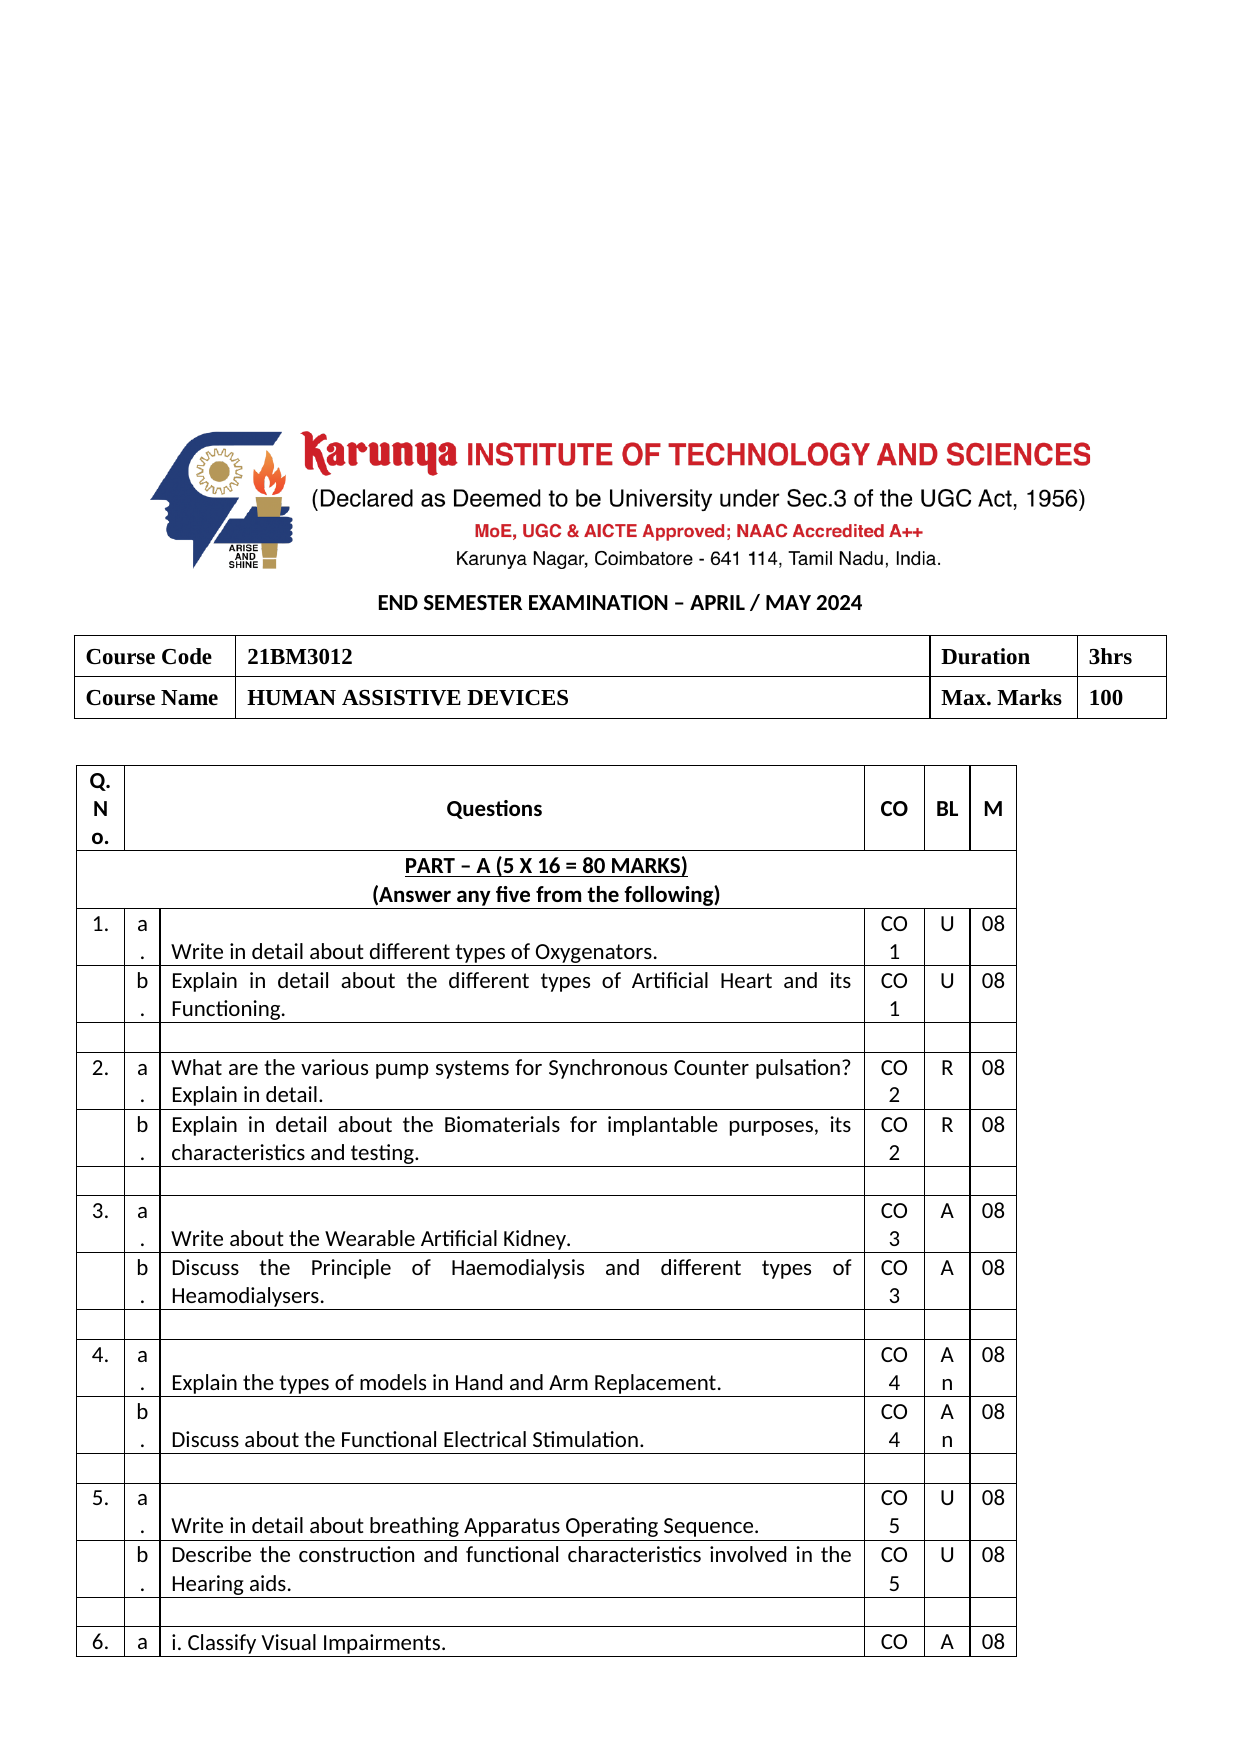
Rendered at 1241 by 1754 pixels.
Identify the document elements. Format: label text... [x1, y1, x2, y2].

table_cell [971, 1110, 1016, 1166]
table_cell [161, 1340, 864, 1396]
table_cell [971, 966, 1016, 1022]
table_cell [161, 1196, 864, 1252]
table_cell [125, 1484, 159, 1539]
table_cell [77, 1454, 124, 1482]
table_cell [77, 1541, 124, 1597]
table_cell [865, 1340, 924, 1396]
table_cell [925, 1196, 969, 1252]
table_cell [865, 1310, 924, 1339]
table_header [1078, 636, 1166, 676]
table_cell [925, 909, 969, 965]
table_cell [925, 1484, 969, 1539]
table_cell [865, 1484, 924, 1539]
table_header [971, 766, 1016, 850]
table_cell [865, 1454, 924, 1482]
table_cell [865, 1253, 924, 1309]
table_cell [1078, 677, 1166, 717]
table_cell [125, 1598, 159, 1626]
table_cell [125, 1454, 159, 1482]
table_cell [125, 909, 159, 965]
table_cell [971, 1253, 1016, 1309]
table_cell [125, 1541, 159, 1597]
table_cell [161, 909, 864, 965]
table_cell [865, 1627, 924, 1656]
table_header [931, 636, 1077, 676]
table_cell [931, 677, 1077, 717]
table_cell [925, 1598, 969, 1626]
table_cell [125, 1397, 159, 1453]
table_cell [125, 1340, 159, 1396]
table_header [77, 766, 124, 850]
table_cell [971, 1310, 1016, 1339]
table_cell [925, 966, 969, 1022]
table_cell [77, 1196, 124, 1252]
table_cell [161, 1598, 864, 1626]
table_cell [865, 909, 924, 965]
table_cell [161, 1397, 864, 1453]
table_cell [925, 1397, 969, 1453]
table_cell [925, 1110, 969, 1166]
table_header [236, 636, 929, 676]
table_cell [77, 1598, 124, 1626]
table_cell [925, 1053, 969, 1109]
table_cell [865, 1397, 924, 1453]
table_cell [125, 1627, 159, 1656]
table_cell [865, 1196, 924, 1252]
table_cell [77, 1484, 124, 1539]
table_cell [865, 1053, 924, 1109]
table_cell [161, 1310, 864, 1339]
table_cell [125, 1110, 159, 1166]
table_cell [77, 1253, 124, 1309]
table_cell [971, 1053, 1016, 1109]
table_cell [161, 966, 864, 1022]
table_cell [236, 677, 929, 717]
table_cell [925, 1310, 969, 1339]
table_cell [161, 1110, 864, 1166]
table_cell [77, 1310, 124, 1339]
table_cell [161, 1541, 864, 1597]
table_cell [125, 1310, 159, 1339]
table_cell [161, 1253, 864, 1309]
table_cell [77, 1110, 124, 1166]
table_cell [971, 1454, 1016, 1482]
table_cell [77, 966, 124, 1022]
picture [150, 431, 1091, 569]
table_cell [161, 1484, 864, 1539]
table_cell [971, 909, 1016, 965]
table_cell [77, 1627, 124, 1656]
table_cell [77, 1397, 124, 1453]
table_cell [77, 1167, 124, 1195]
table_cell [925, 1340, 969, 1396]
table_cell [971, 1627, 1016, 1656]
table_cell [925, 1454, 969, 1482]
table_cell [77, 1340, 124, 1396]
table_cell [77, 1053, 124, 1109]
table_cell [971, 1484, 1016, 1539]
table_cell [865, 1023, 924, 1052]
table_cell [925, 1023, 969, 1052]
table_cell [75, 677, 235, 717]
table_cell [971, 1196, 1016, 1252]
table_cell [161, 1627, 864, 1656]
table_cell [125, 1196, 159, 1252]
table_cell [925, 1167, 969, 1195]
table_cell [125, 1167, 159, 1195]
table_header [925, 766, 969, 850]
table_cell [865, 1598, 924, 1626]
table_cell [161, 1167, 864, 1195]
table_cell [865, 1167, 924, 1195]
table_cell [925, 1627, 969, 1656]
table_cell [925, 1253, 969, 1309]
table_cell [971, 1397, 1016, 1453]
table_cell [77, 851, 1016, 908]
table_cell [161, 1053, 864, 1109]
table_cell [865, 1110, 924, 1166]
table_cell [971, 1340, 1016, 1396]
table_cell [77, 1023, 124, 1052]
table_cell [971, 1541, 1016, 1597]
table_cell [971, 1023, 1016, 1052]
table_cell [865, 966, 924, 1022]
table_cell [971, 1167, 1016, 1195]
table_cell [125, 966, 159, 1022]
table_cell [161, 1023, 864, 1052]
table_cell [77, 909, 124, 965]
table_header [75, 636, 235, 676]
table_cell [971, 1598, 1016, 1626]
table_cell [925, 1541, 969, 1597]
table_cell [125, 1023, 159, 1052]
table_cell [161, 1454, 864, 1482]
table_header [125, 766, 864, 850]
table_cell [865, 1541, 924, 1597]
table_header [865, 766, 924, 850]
text END SEMESTER EXAMINATION – APRIL / MAY 2024 [150, 588, 1090, 616]
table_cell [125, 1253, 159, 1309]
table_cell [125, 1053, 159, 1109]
